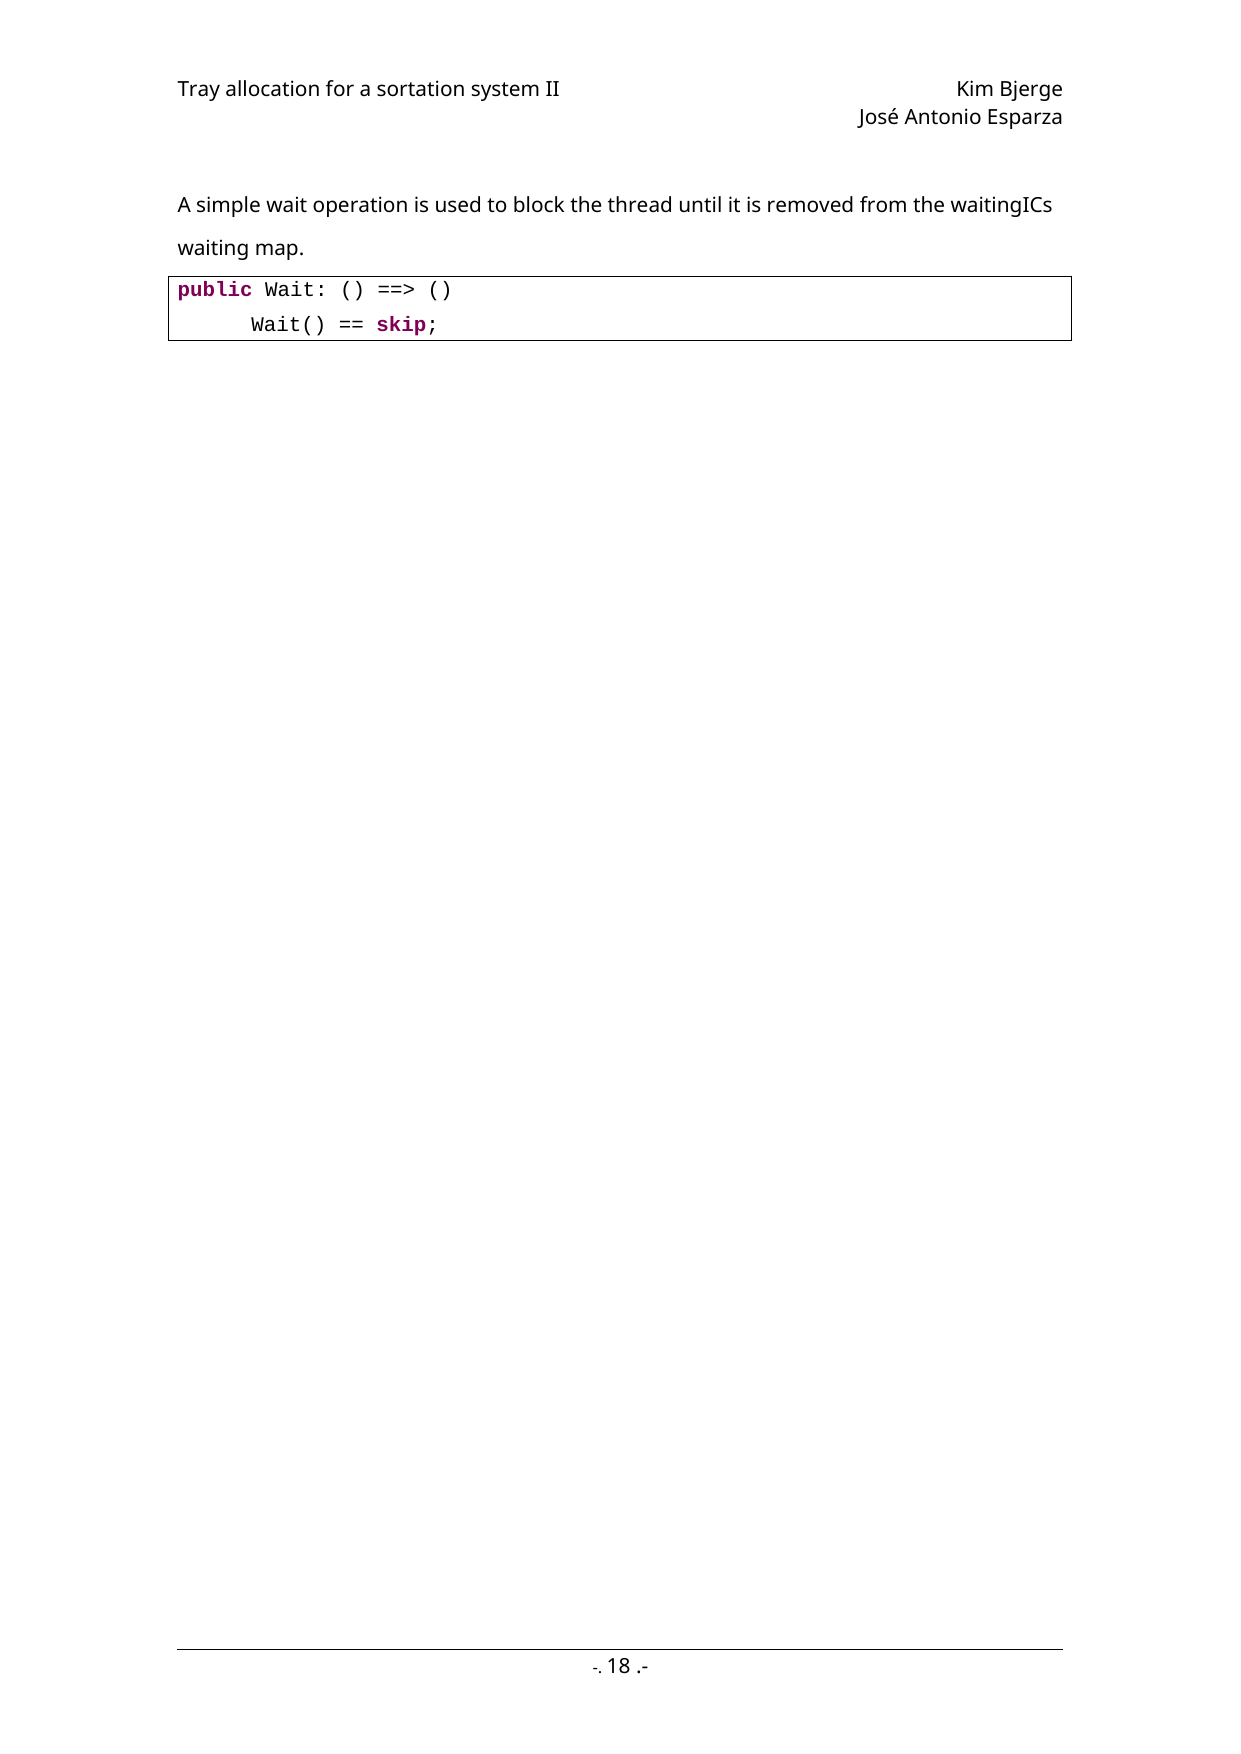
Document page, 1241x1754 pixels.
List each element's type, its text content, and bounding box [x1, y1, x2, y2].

text Wait() == skip; [169, 311, 1071, 340]
text public Wait: () ==> () [169, 277, 1071, 302]
text A simple wait operation is used to block the thread until it is removed from the waitingICs waiting map. [177, 190, 1063, 261]
